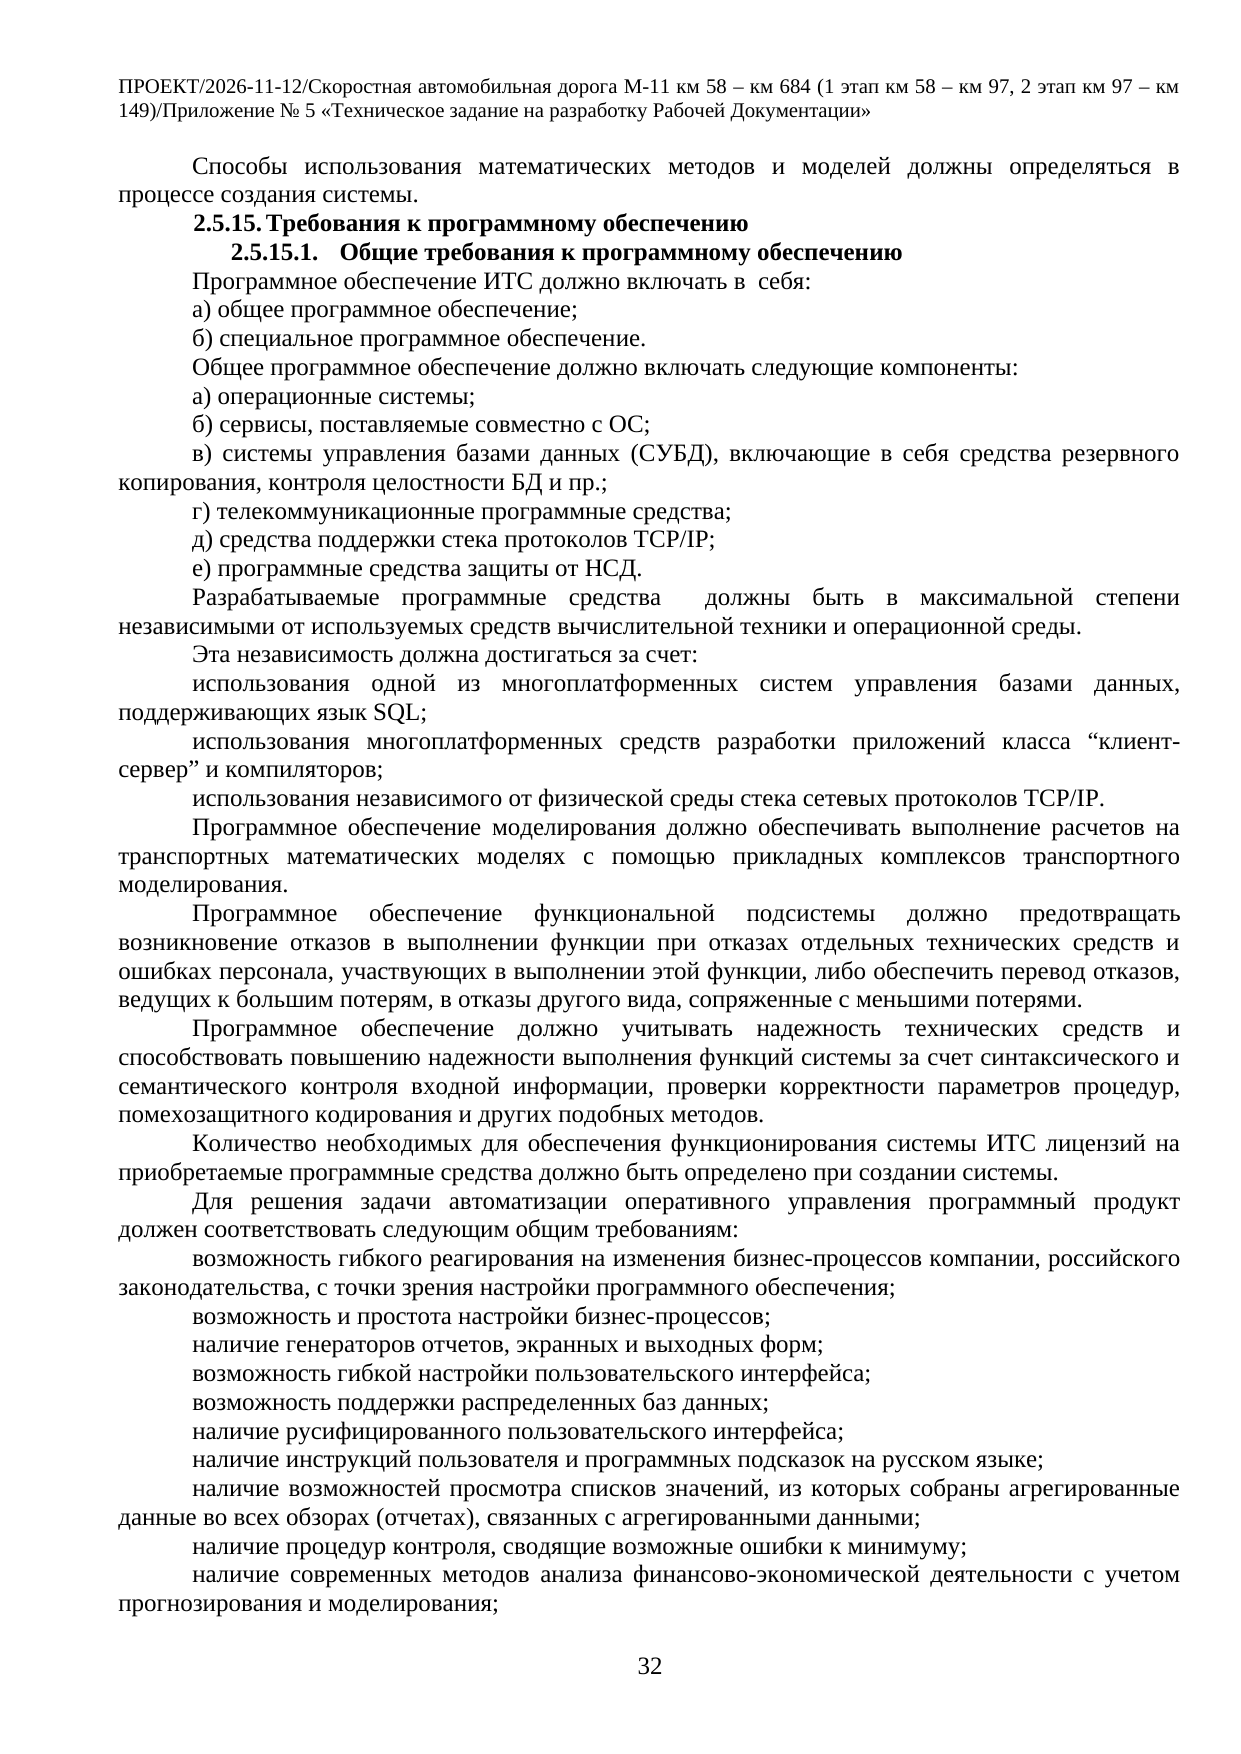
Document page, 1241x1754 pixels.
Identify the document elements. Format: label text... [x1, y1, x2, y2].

text возможность гибкого реагирования на изменения бизнес-процессов компании, российского законодательства, с точки зрения настройки программного обеспечения; [118, 1243, 1181, 1301]
text Количество необходимых для обеспечения функционирования системы ИТС лицензий на приобретаемые программные средства должно быть определено при создании системы. [118, 1128, 1181, 1186]
text использования многоплатформенных средств разработки приложений класса “клиент-сервер” и компиляторов; [118, 726, 1181, 783]
text Программное обеспечение функциональной подсистемы должно предотвращать возникновение отказов в выполнении функции при отказах отдельных технических средств и ошибках персонала, участвующих в выполнении этой функции, либо обеспечить перевод отказов, ведущих к большим потерям, в отказы другого вида, сопряженные с меньшими потерями. [118, 898, 1181, 1013]
text наличие инструкций пользователя и программных подсказок на русском языке; [118, 1444, 1181, 1473]
text наличие возможностей просмотра списков значений, из которых собраны агрегированные данные во всех обзорах (отчетах), связанных с агрегированными данными; [118, 1473, 1181, 1531]
text возможность гибкой настройки пользовательского интерфейса; [118, 1358, 1181, 1387]
list Общие требования к программному обеспечению [231, 237, 1181, 266]
text б) сервисы, поставляемые совместно с ОС; [118, 409, 1181, 438]
text Программное обеспечение должно учитывать надежность технических средств и способствовать повышению надежности выполнения функций системы за счет синтаксического и семантического контроля входной информации, проверки корректности параметров процедур, помехозащитного кодирования и других подобных методов. [118, 1013, 1181, 1128]
text Разрабатываемые программные средства должны быть в максимальной степени независимыми от используемых средств вычислительной техники и операционной среды. [118, 582, 1181, 639]
text возможность и простота настройки бизнес-процессов; [118, 1301, 1181, 1329]
text возможность поддержки распределенных баз данных; [118, 1387, 1181, 1416]
text использования одной из многоплатформенных систем управления базами данных, поддерживающих язык SQL; [118, 668, 1181, 726]
text наличие современных методов анализа финансово-экономической деятельности с учетом прогнозирования и моделирования; [118, 1559, 1181, 1617]
text Способы использования математических методов и моделей должны определяться в процессе создания системы. [118, 151, 1181, 208]
text г) телекоммуникационные программные средства; [118, 496, 1181, 524]
text наличие генераторов отчетов, экранных и выходных форм; [118, 1329, 1181, 1358]
list Требования к программному обеспечению [193, 208, 1181, 237]
text е) программные средства защиты от НСД. [118, 553, 1181, 582]
text д) средства поддержки стека протоколов TCP/IP; [118, 524, 1181, 553]
text Для решения задачи автоматизации оперативного управления программный продукт должен соответствовать следующим общим требованиям: [118, 1186, 1181, 1243]
text Программное обеспечение моделирования должно обеспечивать выполнение расчетов на транспортных математических моделях с помощью прикладных комплексов транспортного моделирования. [118, 812, 1181, 898]
text наличие процедур контроля, сводящие возможные ошибки к минимуму; [118, 1531, 1181, 1559]
text Программное обеспечение ИТС должно включать в себя: [118, 266, 1181, 294]
text Общее программное обеспечение должно включать следующие компоненты: [118, 352, 1181, 381]
text использования независимого от физической среды стека сетевых протоколов TCP/IP. [118, 783, 1181, 812]
text а) общее программное обеспечение; [118, 294, 1181, 323]
text наличие русифицированного пользовательского интерфейса; [118, 1416, 1181, 1444]
text Эта независимость должна достигаться за счет: [118, 639, 1181, 668]
text в) системы управления базами данных (СУБД), включающие в себя средства резервного копирования, контроля целостности БД и пр.; [118, 438, 1181, 496]
text а) операционные системы; [118, 381, 1181, 409]
text б) специальное программное обеспечение. [118, 323, 1181, 352]
